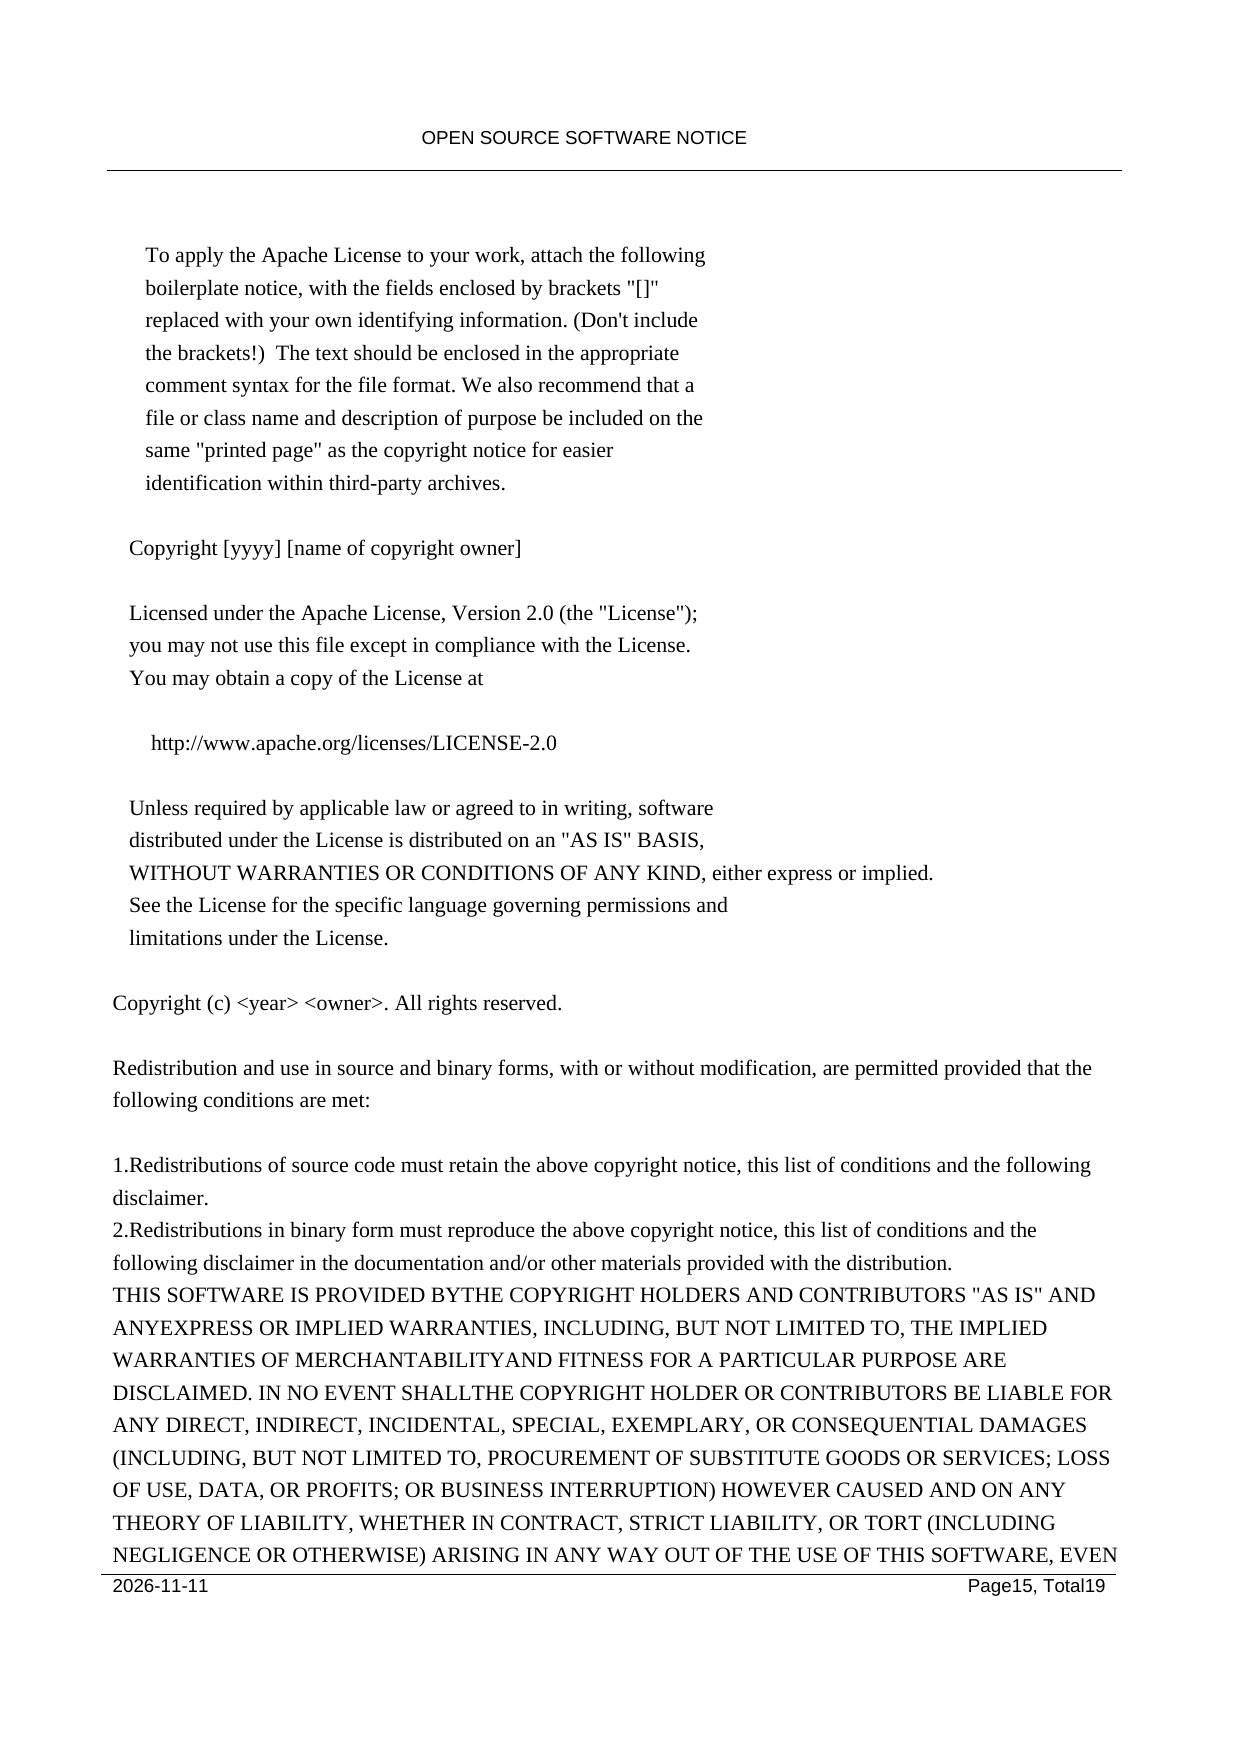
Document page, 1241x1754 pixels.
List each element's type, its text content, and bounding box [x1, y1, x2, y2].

text Copyright (c) <year> <owner>. All rights reserved. [112, 986, 1128, 1019]
text Redistribution and use in source and binary forms, with or without modification, are permitted provided that the following conditions are met: [112, 1051, 1128, 1116]
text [112, 206, 1128, 954]
text 1.Redistributions of source code must retain the above copyright notice, this list of conditions and the following disclaimer. [112, 1149, 1128, 1214]
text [112, 1279, 1128, 1571]
